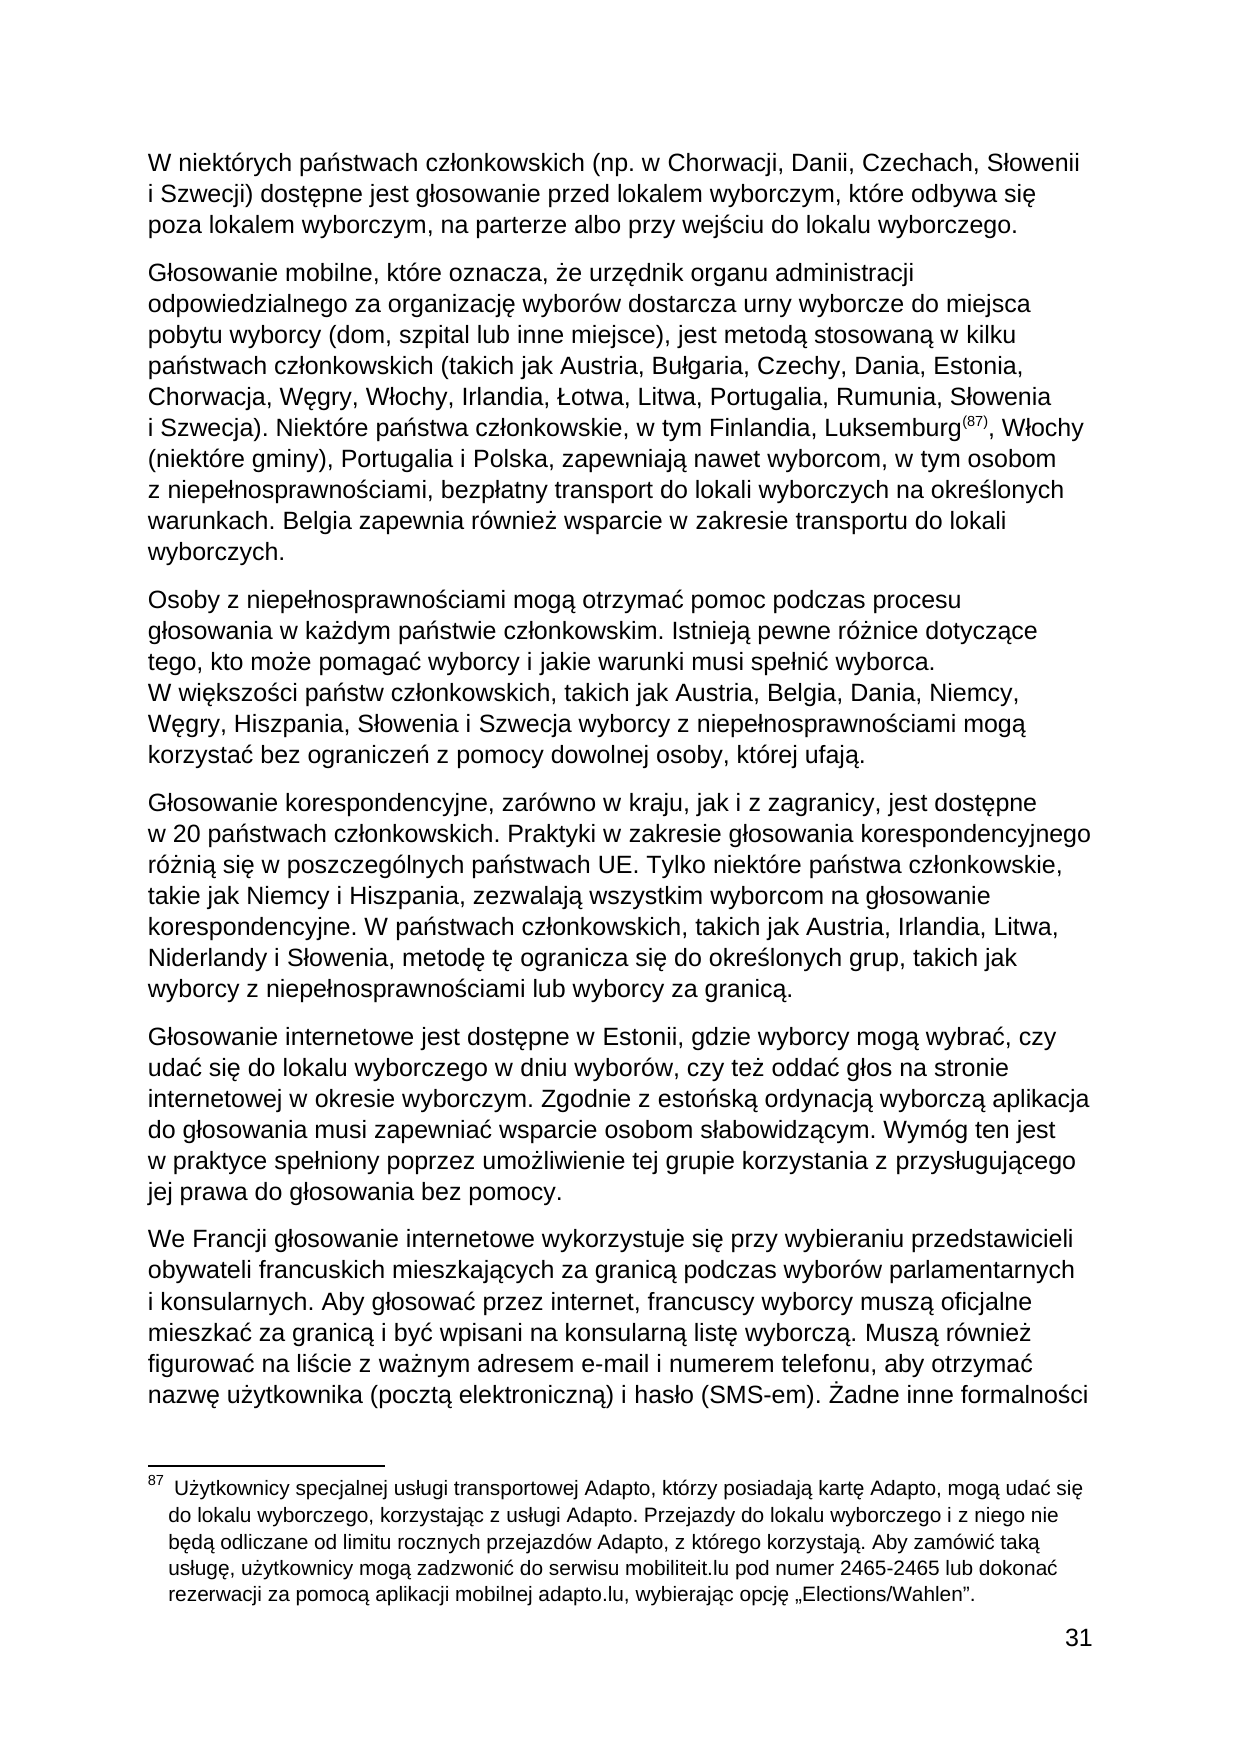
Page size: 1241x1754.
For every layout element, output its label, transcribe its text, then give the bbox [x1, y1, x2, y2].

text Głosowanie korespondencyjne, zarówno w kraju, jak i z zagranicy, jest dostępne w 20 państwach członkowskich. Praktyki w zakresie głosowania korespondencyjnego różnią się w poszczególnych państwach UE. Tylko niektóre państwa członkowskie, takie jak Niemcy i Hiszpania, zezwalają wszystkim wyborcom na głosowanie korespondencyjne. W państwach członkowskich, takich jak Austria, Irlandia, Litwa, Niderlandy i Słowenia, metodę tę ogranicza się do określonych grup, takich jak wyborcy z niepełnosprawnościami lub wyborcy za granicą. [148, 787, 1092, 1002]
text Głosowanie internetowe jest dostępne w Estonii, gdzie wyborcy mogą wybrać, czy udać się do lokalu wyborczego w dniu wyborów, czy też oddać głos na stronie internetowej w okresie wyborczym. Zgodnie z estońską ordynacją wyborczą aplikacja do głosowania musi zapewniać wsparcie osobom słabowidzącym. Wymóg ten jest w praktyce spełniony poprzez umożliwienie tej grupie korzystania z przysługującego jej prawa do głosowania bez pomocy. [148, 1021, 1092, 1205]
text W niektórych państwach członkowskich (np. w Chorwacji, Danii, Czechach, Słowenii i Szwecji) dostępne jest głosowanie przed lokalem wyborczym, które odbywa się poza lokalem wyborczym, na parterze albo przy wejściu do lokalu wyborczego. [148, 148, 1092, 238]
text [148, 1224, 1092, 1408]
text Osoby z niepełnosprawnościami mogą otrzymać pomoc podczas procesu głosowania w każdym państwie członkowskim. Istnieją pewne różnice dotyczące tego, kto może pomagać wyborcy i jakie warunki musi spełnić wyborca. W większości państw członkowskich, takich jak Austria, Belgia, Dania, Niemcy, Węgry, Hiszpania, Słowenia i Szwecja wyborcy z niepełnosprawnościami mogą korzystać bez ograniczeń z pomocy dowolnej osoby, której ufają. [148, 584, 1092, 768]
text Głosowanie mobilne, które oznacza, że urzędnik organu administracji odpowiedzialnego za organizację wyborów dostarcza urny wyborcze do miejsca pobytu wyborcy (dom, szpital lub inne miejsce), jest metodą stosowaną w kilku państwach członkowskich (takich jak Austria, Bułgaria, Czechy, Dania, Estonia, Chorwacja, Węgry, Włochy, Irlandia, Łotwa, Litwa, Portugalia, Rumunia, Słowenia i Szwecja). Niektóre państwa członkowskie, w tym Finlandia, Luksemburg(), Włochy (niektóre gminy), Portugalia i Polska, zapewniają nawet wyborcom, w tym osobom z niepełnosprawnościami, bezpłatny transport do lokali wyborczych na określonych warunkach. Belgia zapewnia również wsparcie w zakresie transportu do lokali wyborczych. [148, 257, 1092, 566]
